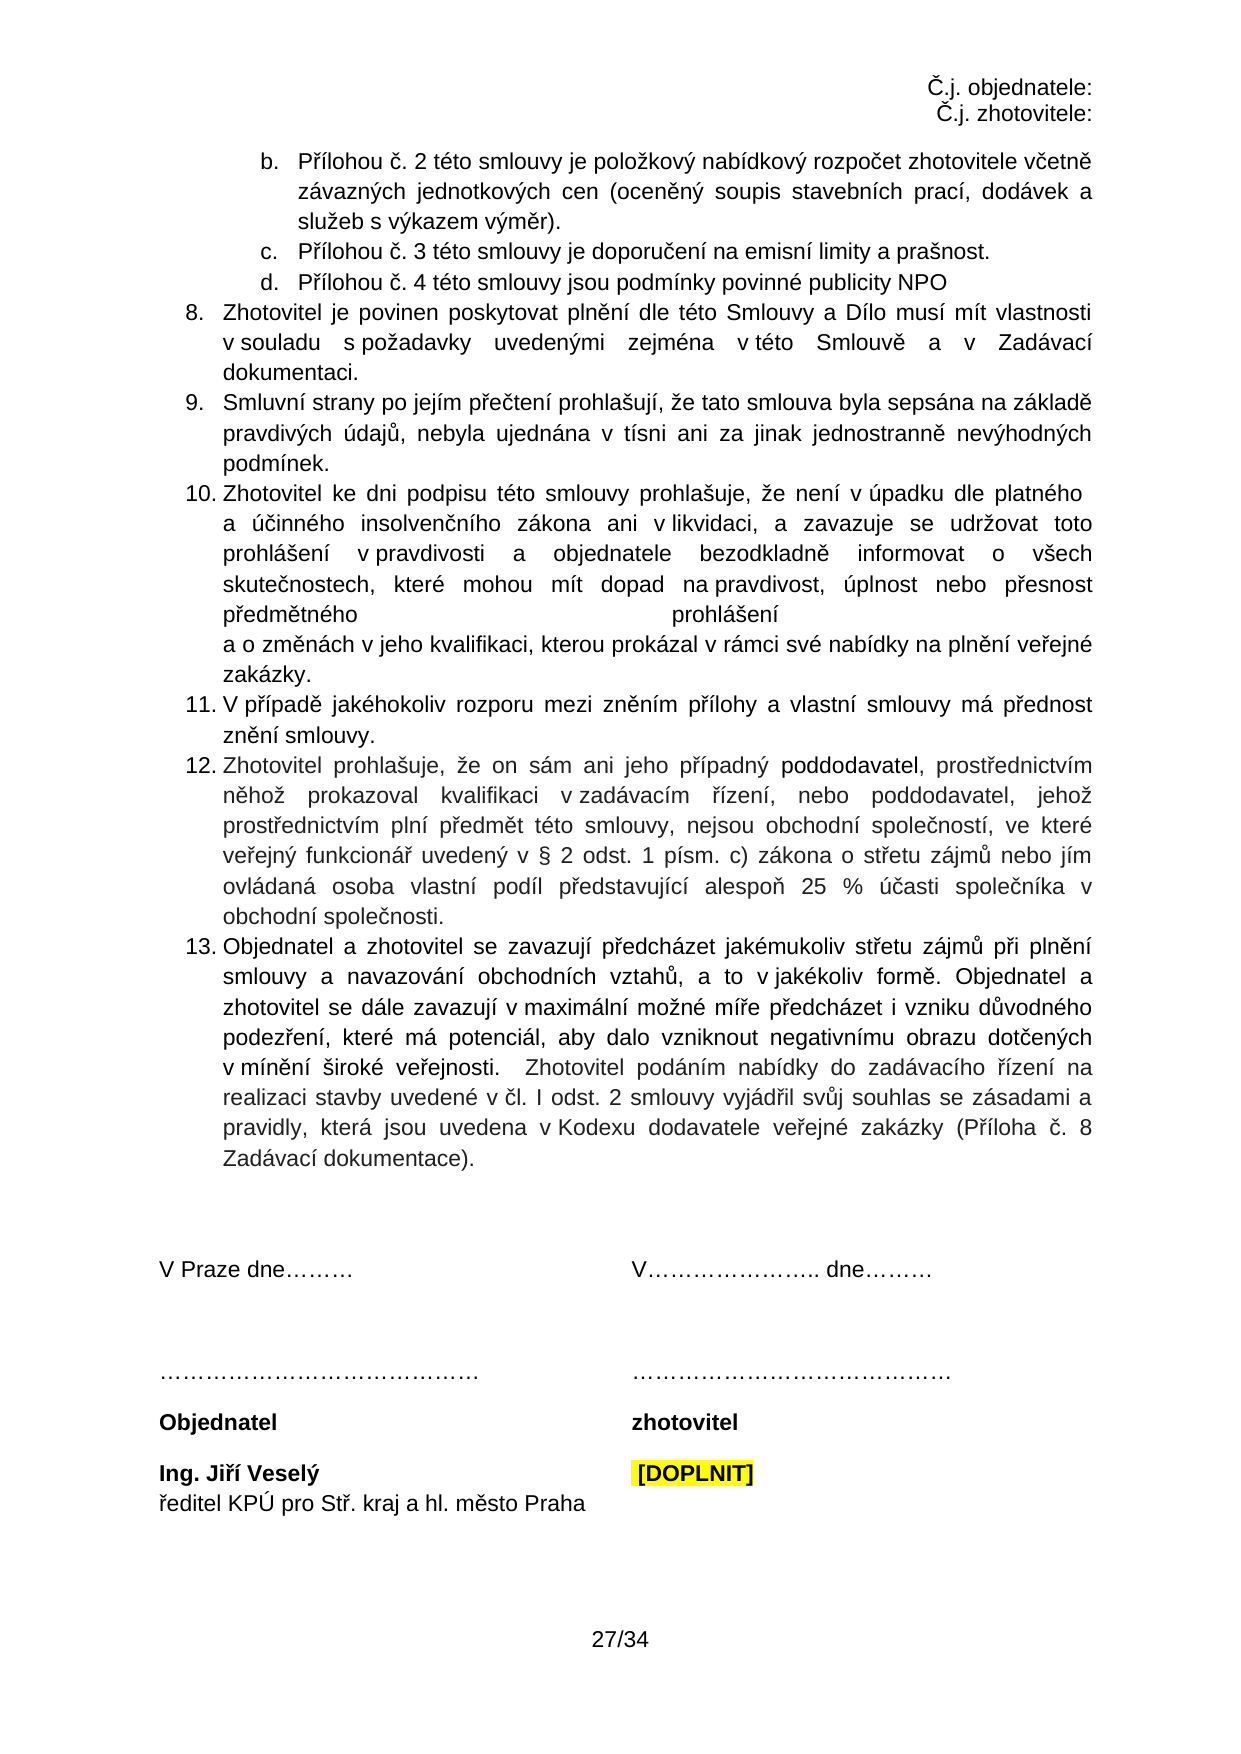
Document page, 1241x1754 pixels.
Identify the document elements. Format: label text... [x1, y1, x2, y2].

table_cell zhotovitel [DOPLNIT] [620, 1409, 1093, 1592]
table_cell …………………………………… [620, 1307, 1093, 1409]
list V případě jakéhokoliv rozporu mezi zněním přílohy a vlastní smlouvy má přednost znění smlouvy. [185, 691, 1093, 748]
list Přílohou č. 3 této smlouvy je doporučení na emisní limity a prašnost. [260, 238, 1093, 264]
table_header V Praze dne……… [148, 1256, 620, 1307]
table_header V………………….. dne……… [620, 1256, 1093, 1307]
list Smluvní strany po jejím přečtení prohlašují, že tato smlouva byla sepsána na základě pravdivých údajů, nebyla ujednána v tísni ani za jinak jednostranně nevýhodných podmínek. [185, 389, 1093, 476]
list Zhotovitel ke dni podpisu této smlouvy prohlašuje, že není v úpadku dle platného a účinného insolvenčního zákona ani v likvidaci, a zavazuje se udržovat toto prohlášení v pravdivosti a objednatele bezodkladně informovat o všech skutečnostech, které mohou mít dopad na pravdivost, úplnost nebo přesnost předmětného prohlášení a o změnách v jeho kvalifikaci, kterou prokázal v rámci své nabídky na plnění veřejné zakázky. [185, 480, 1093, 687]
list Přílohou č. 2 této smlouvy je položkový nabídkový rozpočet zhotovitele včetně závazných jednotkových cen (oceněný soupis stavebních prací, dodávek a služeb s výkazem výměr). [260, 148, 1093, 234]
table_cell Objednatel Ing. Jiří Veselý ředitel KPÚ pro Stř. kraj a hl. město Praha [148, 1409, 620, 1592]
list Přílohou č. 4 této smlouvy jsou podmínky povinné publicity NPO [260, 268, 1093, 295]
list Zhotovitel prohlašuje, že on sám ani jeho případný poddodavatel, prostřednictvím něhož prokazoval kvalifikaci v zadávacím řízení, nebo poddodavatel, jehož prostřednictvím plní předmět této smlouvy, nejsou obchodní společností, ve které veřejný funkcionář uvedený v § 2 odst. 1 písm. c) zákona o střetu zájmů nebo jím ovládaná osoba vlastní podíl představující alespoň 25 % účasti společníka v obchodní společnosti. [185, 752, 1093, 929]
table_cell …………………………………… [148, 1307, 620, 1409]
list Objednatel a zhotovitel se zavazují předcházet jakémukoliv střetu zájmů při plnění smlouvy a navazování obchodních vztahů, a to v jakékoliv formě. Objednatel a zhotovitel se dále zavazují v maximální možné míře předcházet i vzniku důvodného podezření, které má potenciál, aby dalo vzniknout negativnímu obrazu dotčených v mínění široké veřejnosti. Zhotovitel podáním nabídky do zadávacího řízení na realizaci stavby uvedené v čl. I odst. 2 smlouvy vyjádřil svůj souhlas se zásadami a pravidly, která jsou uvedena v Kodexu dodavatele veřejné zakázky (Příloha č. 8 Zadávací dokumentace). [185, 933, 1093, 1171]
list Zhotovitel je povinen poskytovat plnění dle této Smlouvy a Dílo musí mít vlastnosti v souladu s požadavky uvedenými zejména v této Smlouvě a v Zadávací dokumentaci. [185, 299, 1093, 385]
